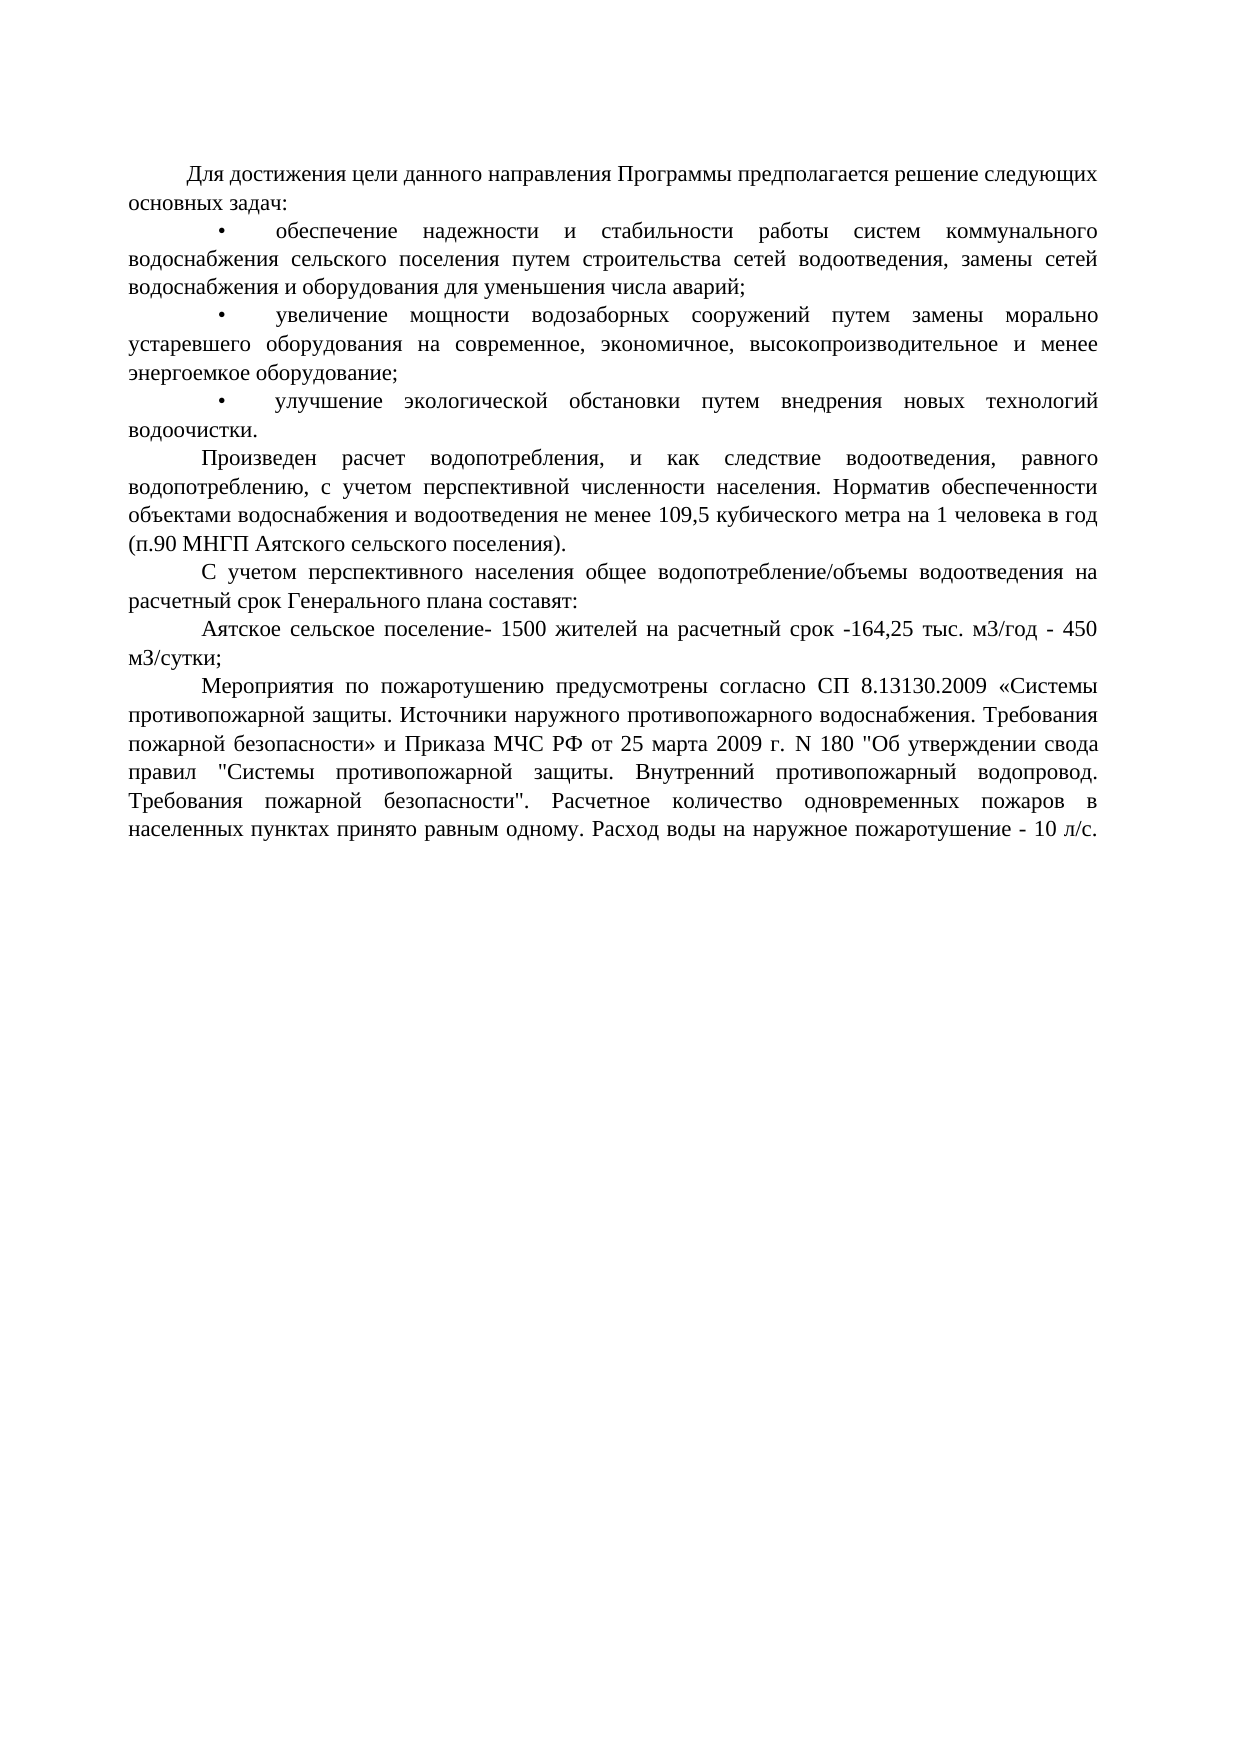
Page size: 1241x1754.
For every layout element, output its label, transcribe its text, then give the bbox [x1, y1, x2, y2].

text Произведен расчет водопотребления, и как следствие водоотведения, равного водопотреблению, с учетом перспективной численности населения. Норматив обеспеченности объектами водоснабжения и водоотведения не менее 109,5 кубического метра на 1 человека в год (п.90 МНГП Аятского сельского поселения). [128, 443, 1099, 557]
text Мероприятия по пожаротушению предусмотрены согласно СП 8.13130.2009 «Системы противопожарной защиты. Источники наружного противопожарного водоснабжения. Требования пожарной безопасности» и Приказа МЧС РФ от 25 марта 2009 г. N 180 "Об утверждении свода правил "Системы противопожарной защиты. Внутренний противопожарный водопровод. Требования пожарной безопасности". Расчетное количество одновременных пожаров в населенных пунктах принято равным одному. Расход воды на наружное пожаротушение - 10 л/с. Время тушения пожара три часа. Неприкосновенный пожарный запас должен храниться в резервуарах, расположенных на территории насосных станций. Для пожаротушения на водопроводной сети установить пожарные гидранты в подземном исполнении, вдоль автомобильных дорог, на расстоянии не менее 2 м и не более 2,5 м от края проезжей части, но не ближе 5 м от стен зданий и сооружений. Сеть разбивается на ремонтные участки с отключением не более пяти пожарных гидрантов. Местоположение пожарных гидрантов и водоемов уточнить на стадии подготовки рабочей проектной документации для системы водоснабжения отдельных кварталов. [128, 671, 1099, 842]
list обеспечение надежности и стабильности работы систем коммунального водоснабжения сельского поселения путем строительства сетей водоотведения, замены сетей водоснабжения и оборудования для уменьшения числа аварий; [128, 216, 1099, 300]
list увеличение мощности водозаборных сооружений путем замены морально устаревшего оборудования на современное, экономичное, высокопроизводительное и менее энергоемкое оборудование; [128, 300, 1099, 386]
list улучшение экологической обстановки путем внедрения новых технологий водоочистки. [128, 386, 1099, 443]
text Для достижения цели данного направления Программы предполагается решение следующих основных задач: [128, 159, 1099, 216]
text Аятское сельское поселение- 1500 жителей на расчетный срок -164,25 тыс. м3/год - 450 мЗ/сутки; [128, 614, 1099, 671]
text С учетом перспективного населения общее водопотребление/объемы водоотведения на расчетный срок Генерального плана составят: [128, 557, 1099, 614]
